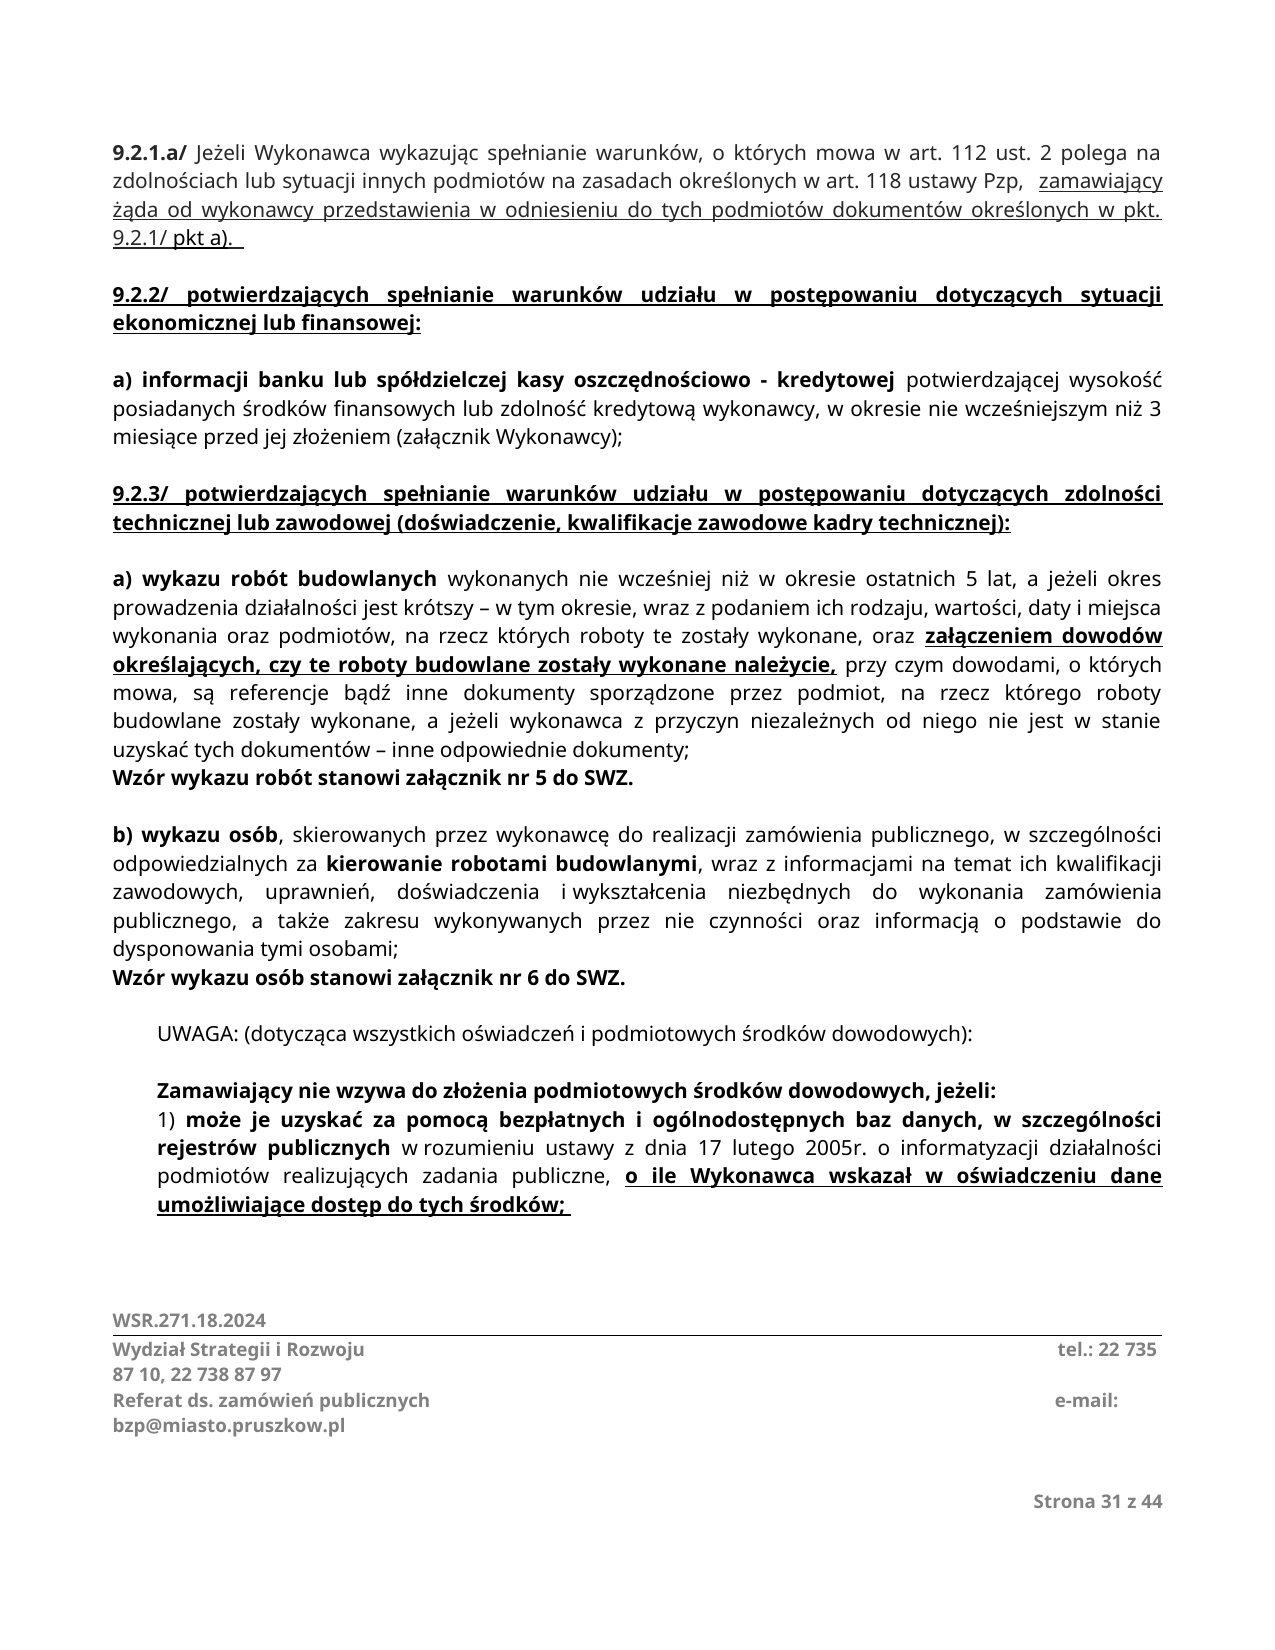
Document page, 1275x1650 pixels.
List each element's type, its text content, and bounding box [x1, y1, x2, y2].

text 9.2.3/ potwierdzających spełnianie warunków udziału w postępowaniu dotyczących zdolności technicznej lub zawodowej (doświadczenie, kwalifikacje zawodowe kadry technicznej): [112, 504, 1162, 536]
text 9.2.1.a/ Jeżeli Wykonawca wykazując spełnianie warunków, o których mowa w art. 112 ust. 2 polega na zdolnościach lub sytuacji innych podmiotów na zasadach określonych w art. 118 ustawy Pzp, zamawiający żąda od wykonawcy przedstawienia w odniesieniu do tych podmiotów dokumentów określonych w pkt. 9.2.1/ pkt a). [112, 138, 1162, 219]
text Zamawiający nie wzywa do złożenia podmiotowych środków dowodowych, jeżeli: [157, 1076, 1162, 1105]
text 1) może je uzyskać za pomocą bezpłatnych i ogólnodostępnych baz danych, w szczególności rejestrów publicznych w rozumieniu ustawy z dnia 17 lutego 2005r. o informatyzacji działalności podmiotów realizujących zadania publiczne, o ile Wykonawca wskazał w oświadczeniu dane umożliwiające dostęp do tych środków; [157, 1105, 1162, 1218]
text 9.2.3/ potwierdzających spełnianie warunków udziału w postępowaniu dotyczących zdolności technicznej lub zawodowej (doświadczenie, kwalifikacje zawodowe kadry technicznej): [112, 479, 1162, 503]
text a) wykazu robót budowlanych wykonanych nie wcześniej niż w okresie ostatnich 5 lat, a jeżeli okres prowadzenia działalności jest krótszy – w tym okresie, wraz z podaniem ich rodzaju, wartości, daty i miejsca wykonania oraz podmiotów, na rzecz których roboty te zostały wykonane, oraz załączeniem dowodów określających, czy te roboty budowlane zostały wykonane należycie, przy czym dowodami, o których mowa, są referencje bądź inne dokumenty sporządzone przez podmiot, na rzecz którego roboty budowlane zostały wykonane, a jeżeli wykonawca z przyczyn niezależnych od niego nie jest w stanie uzyskać tych dokumentów – inne odpowiednie dokumenty; [112, 564, 1162, 763]
text a) informacji banku lub spółdzielczej kasy oszczędnościowo - kredytowej potwierdzającej wysokość posiadanych środków finansowych lub zdolność kredytową wykonawcy, w okresie nie wcześniejszym niż 3 miesiące przed jej złożeniem (załącznik Wykonawcy); [112, 365, 1162, 451]
text 9.2.1.a/ Jeżeli Wykonawca wykazując spełnianie warunków, o których mowa w art. 112 ust. 2 polega na zdolnościach lub sytuacji innych podmiotów na zasadach określonych w art. 118 ustawy Pzp, zamawiający żąda od wykonawcy przedstawienia w odniesieniu do tych podmiotów dokumentów określonych w pkt. 9.2.1/ pkt a). [112, 220, 1162, 252]
text 9.2.2/ potwierdzających spełnianie warunków udziału w postępowaniu dotyczących sytuacji ekonomicznej lub finansowej: [112, 280, 1162, 304]
text 9.2.2/ potwierdzających spełnianie warunków udziału w postępowaniu dotyczących sytuacji ekonomicznej lub finansowej: [112, 305, 1162, 337]
text Wzór wykazu robót stanowi załącznik nr 5 do SWZ. [112, 763, 1162, 792]
text b) wykazu osób, skierowanych przez wykonawcę do realizacji zamówienia publicznego, w szczególności odpowiedzialnych za kierowanie robotami budowlanymi, wraz z informacjami na temat ich kwalifikacji zawodowych, uprawnień, doświadczenia i wykształcenia niezbędnych do wykonania zamówienia publicznego, a także zakresu wykonywanych przez nie czynności oraz informacją o podstawie do dysponowania tymi osobami; [112, 820, 1162, 963]
text Wzór wykazu osób stanowi załącznik nr 6 do SWZ. [112, 963, 1162, 991]
text UWAGA: (dotycząca wszystkich oświadczeń i podmiotowych środków dowodowych): [157, 1019, 1162, 1048]
